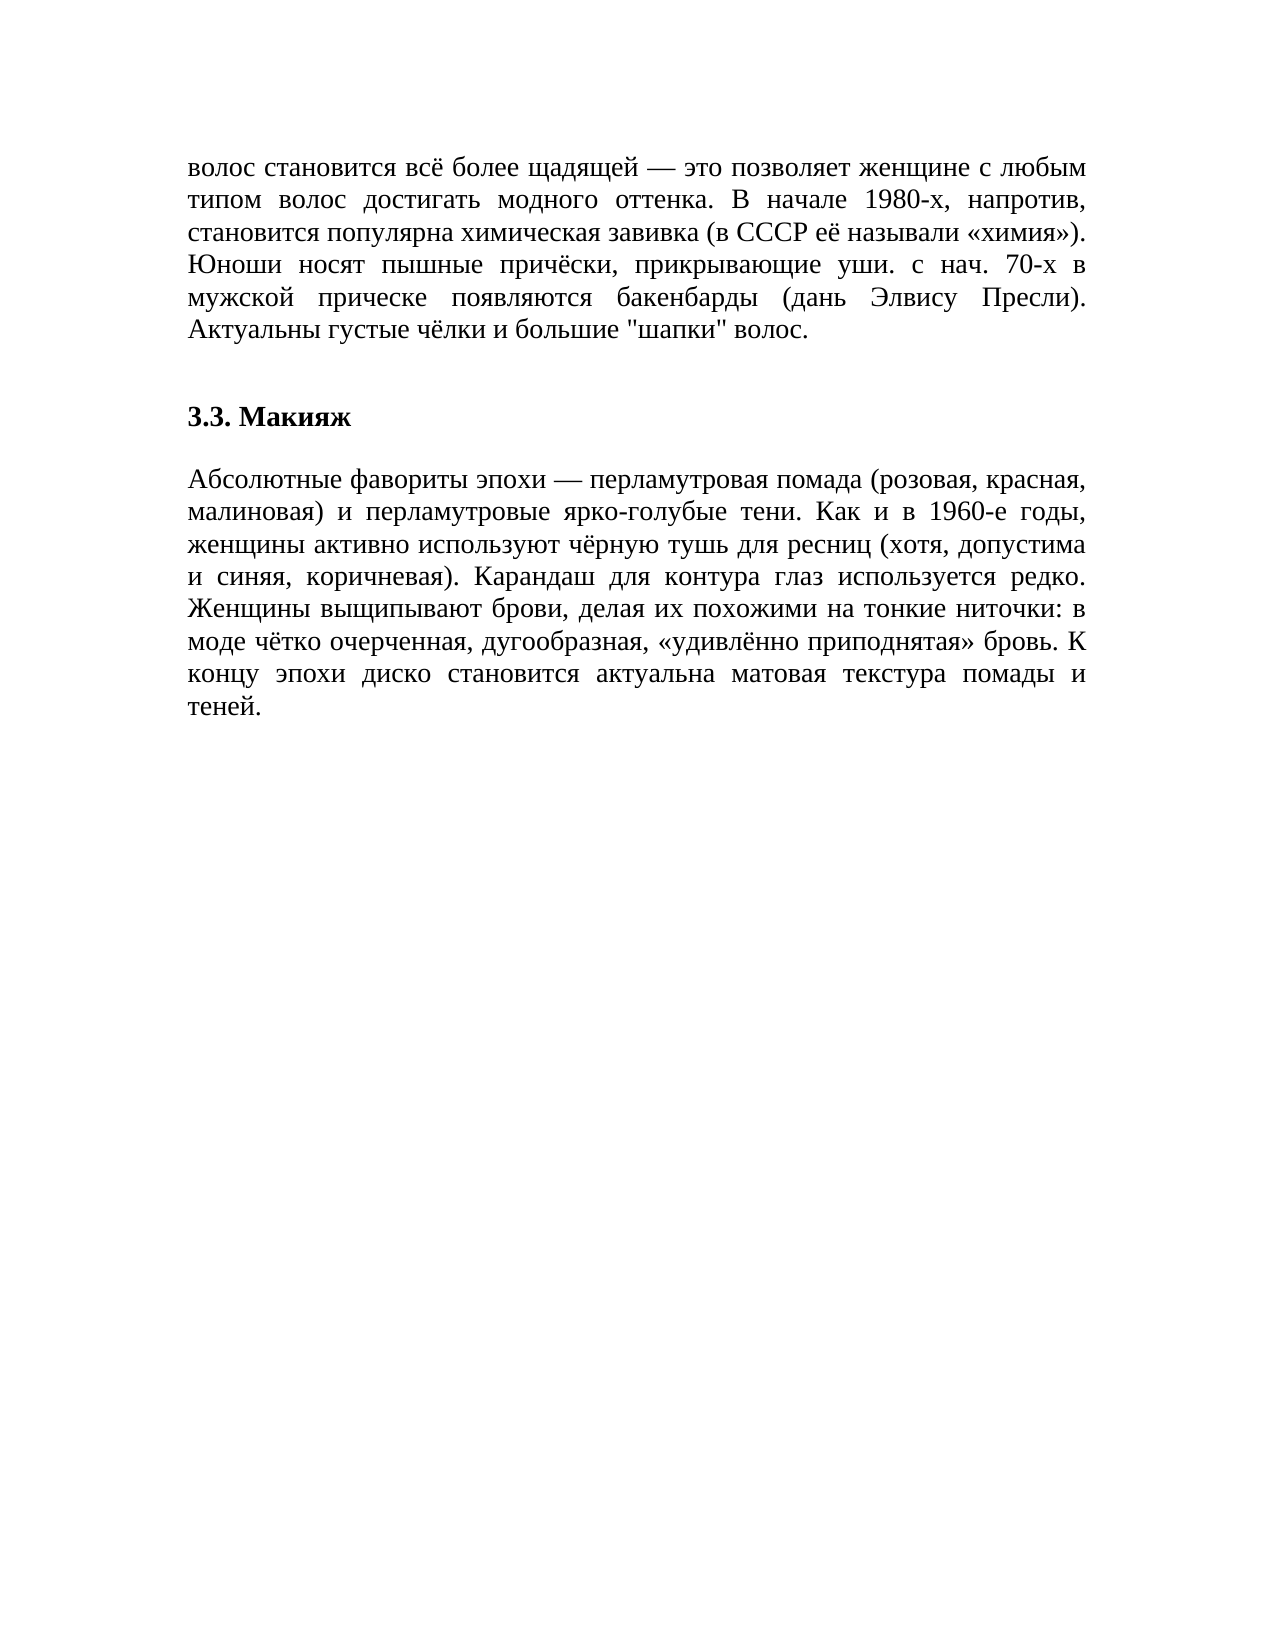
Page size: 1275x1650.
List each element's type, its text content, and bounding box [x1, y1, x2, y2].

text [187, 150, 1087, 344]
list 3.3. Макияж [187, 399, 1087, 432]
text Абсолютные фавориты эпохи — перламутровая помада (розовая, красная, малиновая) и перламутровые ярко-голубые тени. Как и в 1960-е годы, женщины активно используют чёрную тушь для ресниц (хотя, допустима и синяя, коричневая). Карандаш для контура глаз используется редко. Женщины выщипывают брови, делая их похожими на тонкие ниточки: в моде чётко очерченная, дугообразная, «удивлённо приподнятая» бровь. К концу эпохи диско становится актуальна матовая текстура помады и теней. [187, 462, 1087, 721]
